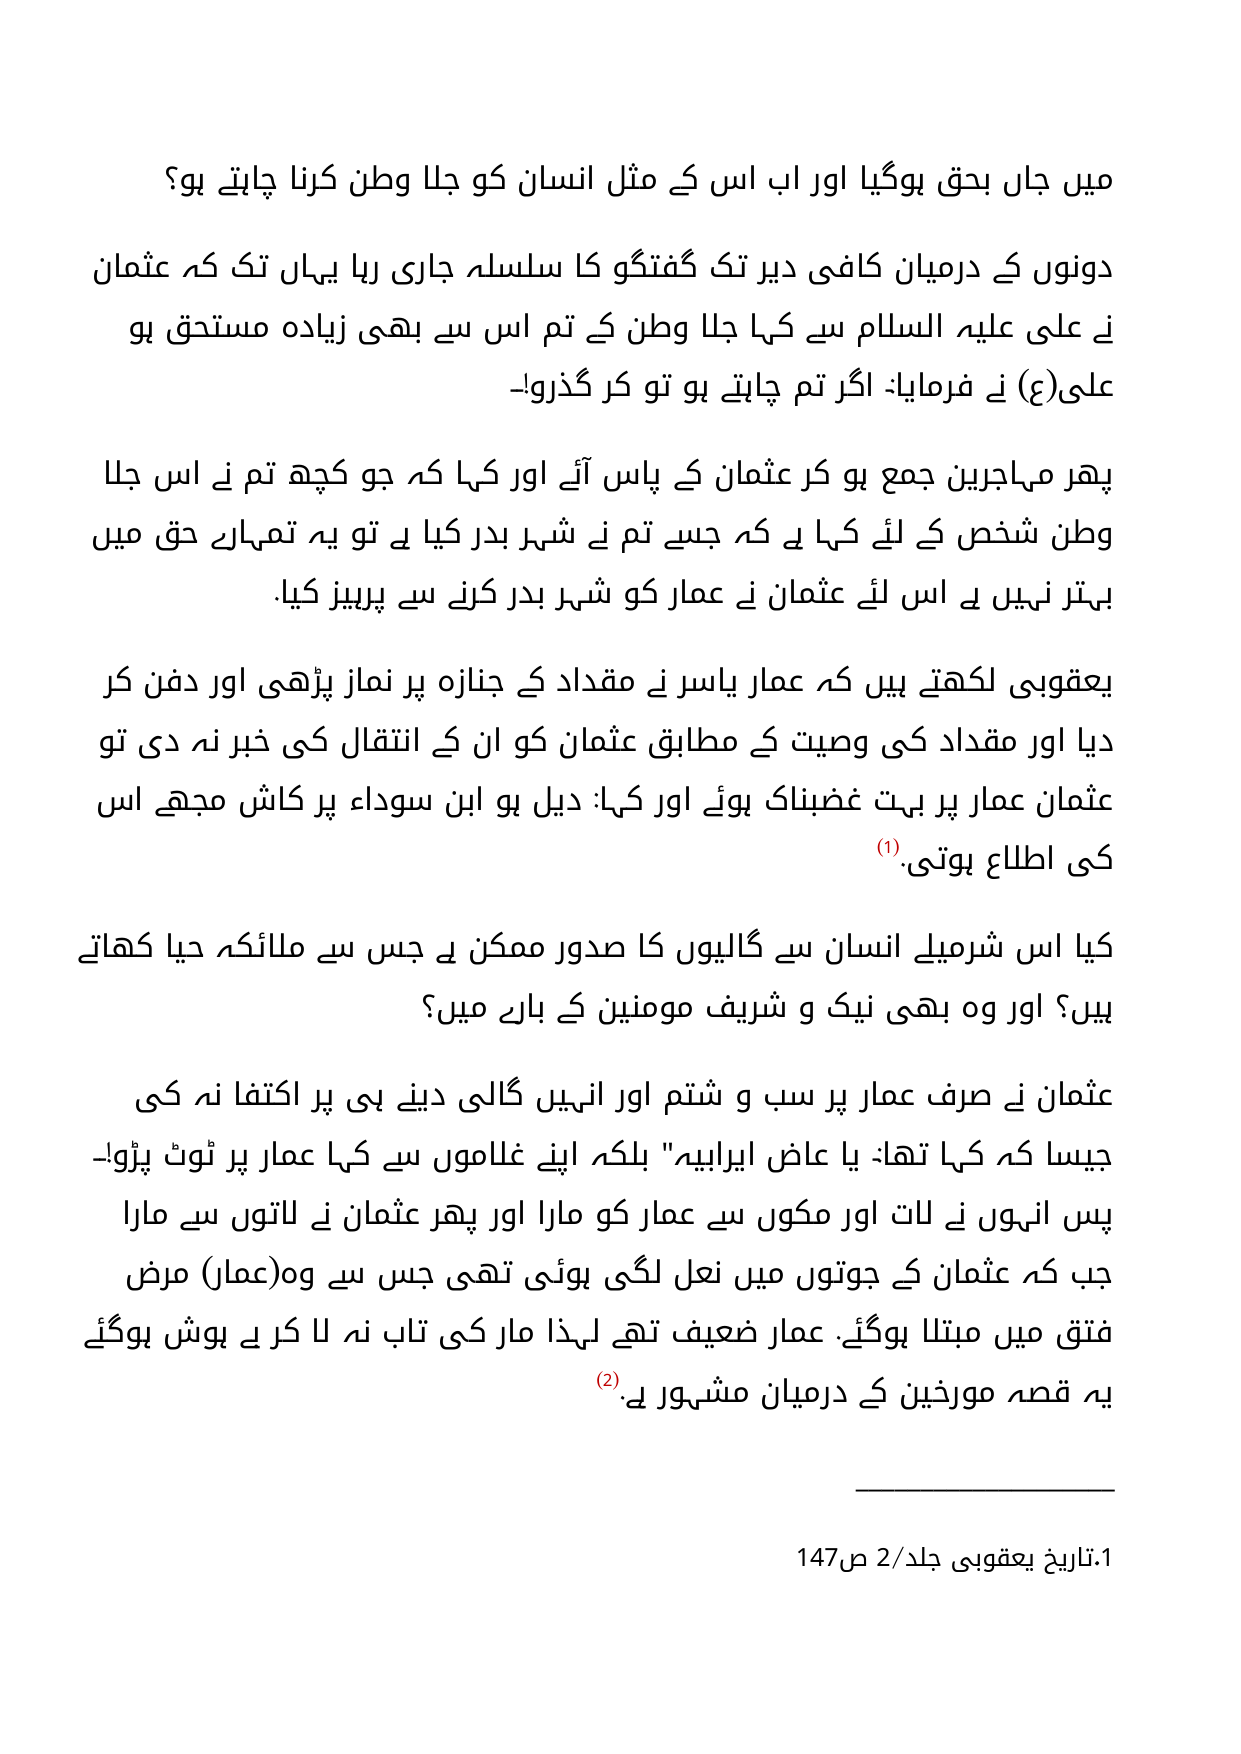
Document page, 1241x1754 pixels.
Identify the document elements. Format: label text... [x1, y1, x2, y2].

text پھر مہاجرین جمع ہو کر عثمان کے پاس آئے اور کہا کہ جو کچھ تم نے اس جلا وطن شخص کے لئے کہا ہے کہ جسے تم نے شہر بدر کیا ہے تو یہ تمہارے حق میں بہتر نہیں ہے اس لئے عثمان نے عمار کو شہر بدر کرنے سے پرہیز کیا. [72, 444, 1114, 622]
text یعقوبی لکھتے ہیں کہ عمار یاسر نے مقداد کے جنازہ پر نماز پڑھی اور دفن کر دیا اور مقداد کی وصیت کے مطابق عثمان کو ان کے انتقال کی خبر نہ دی تو عثمان عمار پر بہت غضبناک ہوئے اور کہا: دیل ہو ابن سوداء پر کاش مجھے اس کی اطلاع ہوتی.(1) [72, 652, 1114, 889]
text میں جاں بحق ہوگیا اور اب اس کے مثل انسان کو جلا وطن کرنا چاہتے ہو؟ [72, 149, 1114, 208]
text دونوں کے درمیان کافی دیر تک گفتگو کا سلسلہ جاری رہا یہاں تک کہ عثمان نے علی علیہ السلام سے کہا جلا وطن کے تم اس سے بھی زیادہ مستحق ہو علی(ع) نے فرمایا: اگر تم چاہتے ہو تو کر گذرو! [72, 238, 1114, 415]
text کیا اس شرمیلے انسان سے گالیوں کا صدور ممکن ہے جس سے ملائکہ حیا کھاتے ہیں؟ اور وہ بھی نیک و شریف مومنین کے بارے میں؟ [72, 918, 1114, 1036]
text عثمان نے صرف عمار پر سب و شتم اور انہیں گالی دینے ہی پر اکتفا نہ کی جیسا کہ کہا تھا: یا عاض ایرابیہ" بلکہ اپنے غلاموں سے کہا عمار پر ٹوٹ پڑو! پس انہوں نے لات اور مکوں سے عمار کو مارا اور پھر عثمان نے لاتوں سے مارا جب کہ عثمان کے جوتوں میں نعل لگی ہوئی تھی جس سے وہ(عمار) مرض فتق میں مبتلا ہوگئے. عمار ضعیف تھے لہذا مار کی تاب نہ لا کر بے ہوش ہوگئے یہ قصہ مورخین کے درمیان مشہور ہے.(2) [72, 1066, 1114, 1421]
text 1.تاریخ یعقوبی جلد/2 ص147 [72, 1535, 1114, 1582]
text ____________________ [72, 1450, 1114, 1506]
